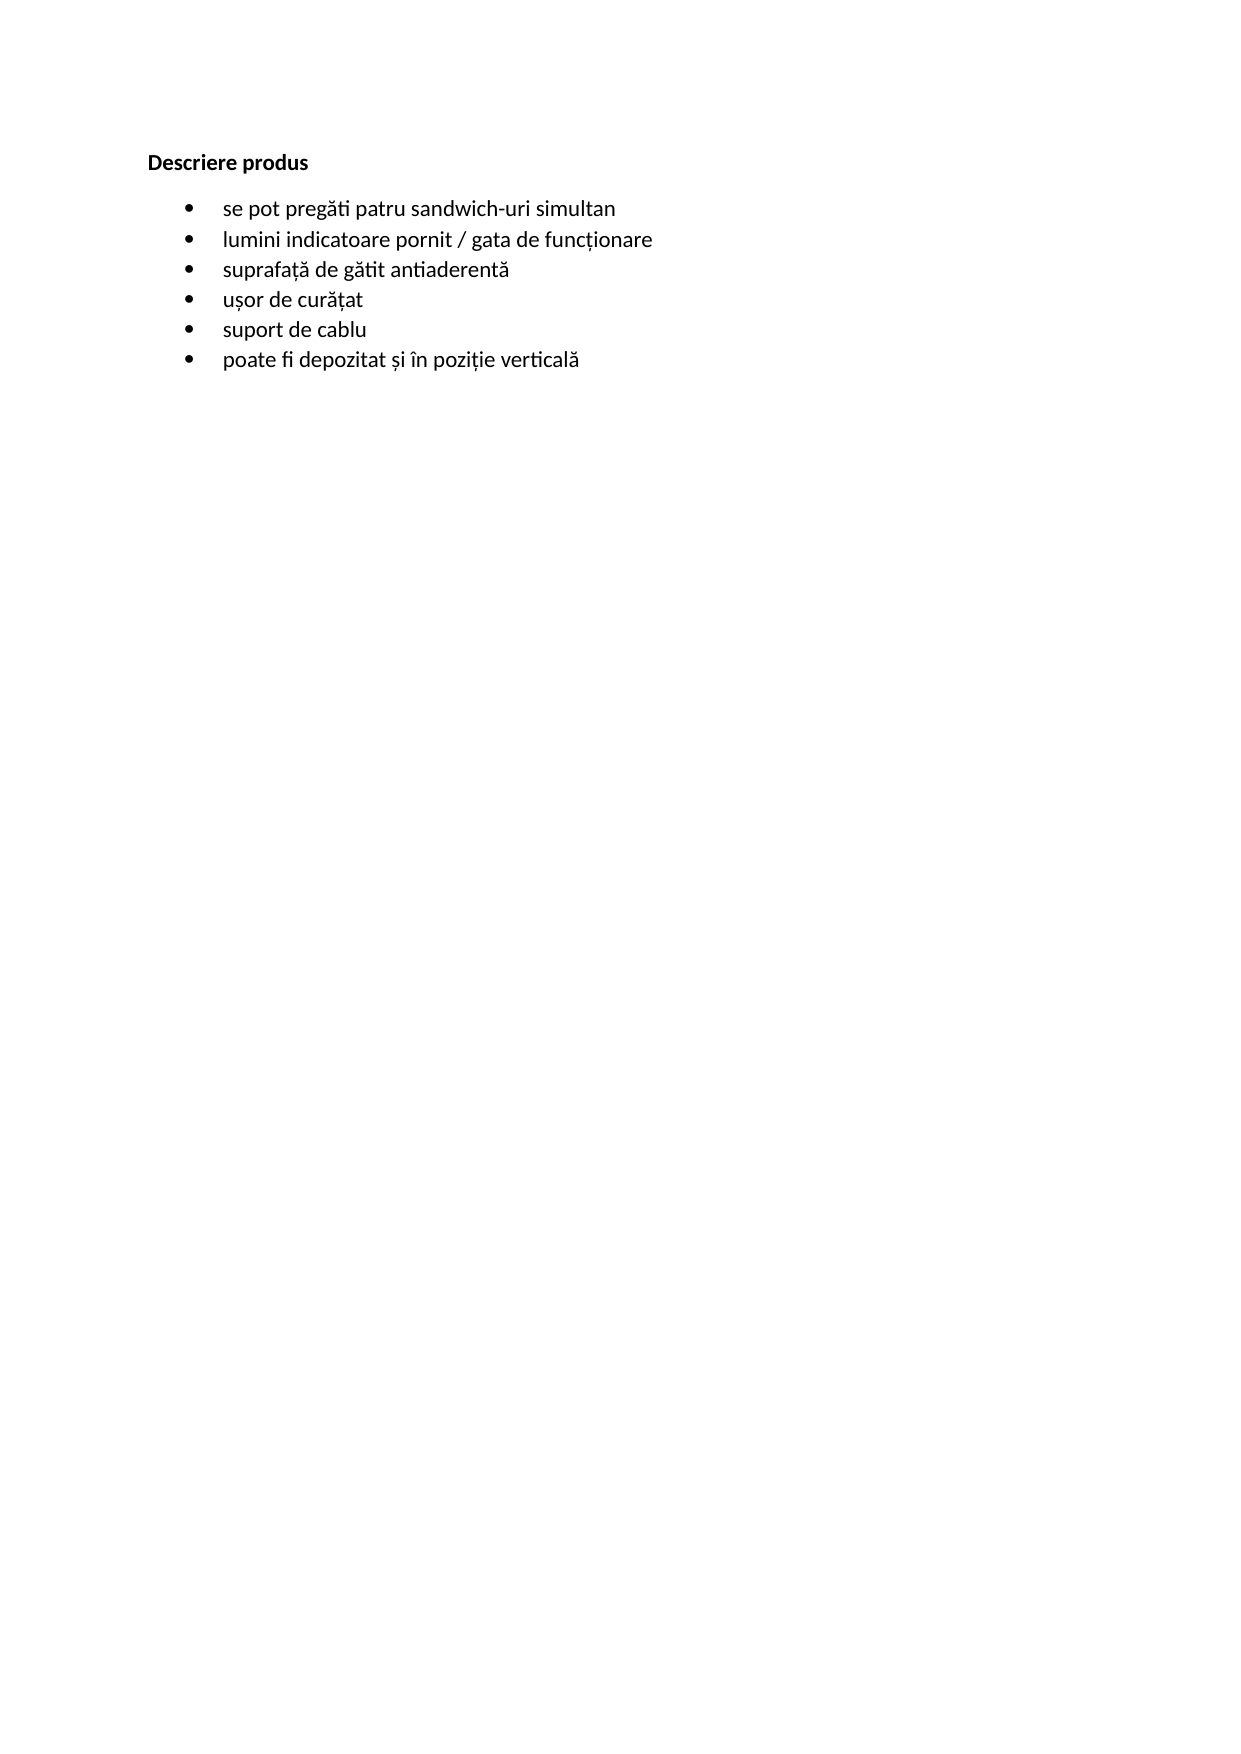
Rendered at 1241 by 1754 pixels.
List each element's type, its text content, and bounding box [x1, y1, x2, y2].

list suport de cablu [185, 315, 1093, 343]
list suprafață de gătit antiaderentă [185, 255, 1093, 283]
list ușor de curățat [185, 285, 1093, 313]
list se pot pregăti patru sandwich-uri simultan [185, 194, 1093, 222]
text Descriere produs [148, 148, 1093, 176]
list poate fi depozitat și în poziție verticală [185, 346, 1093, 373]
list lumini indicatoare pornit / gata de funcționare [185, 225, 1093, 253]
